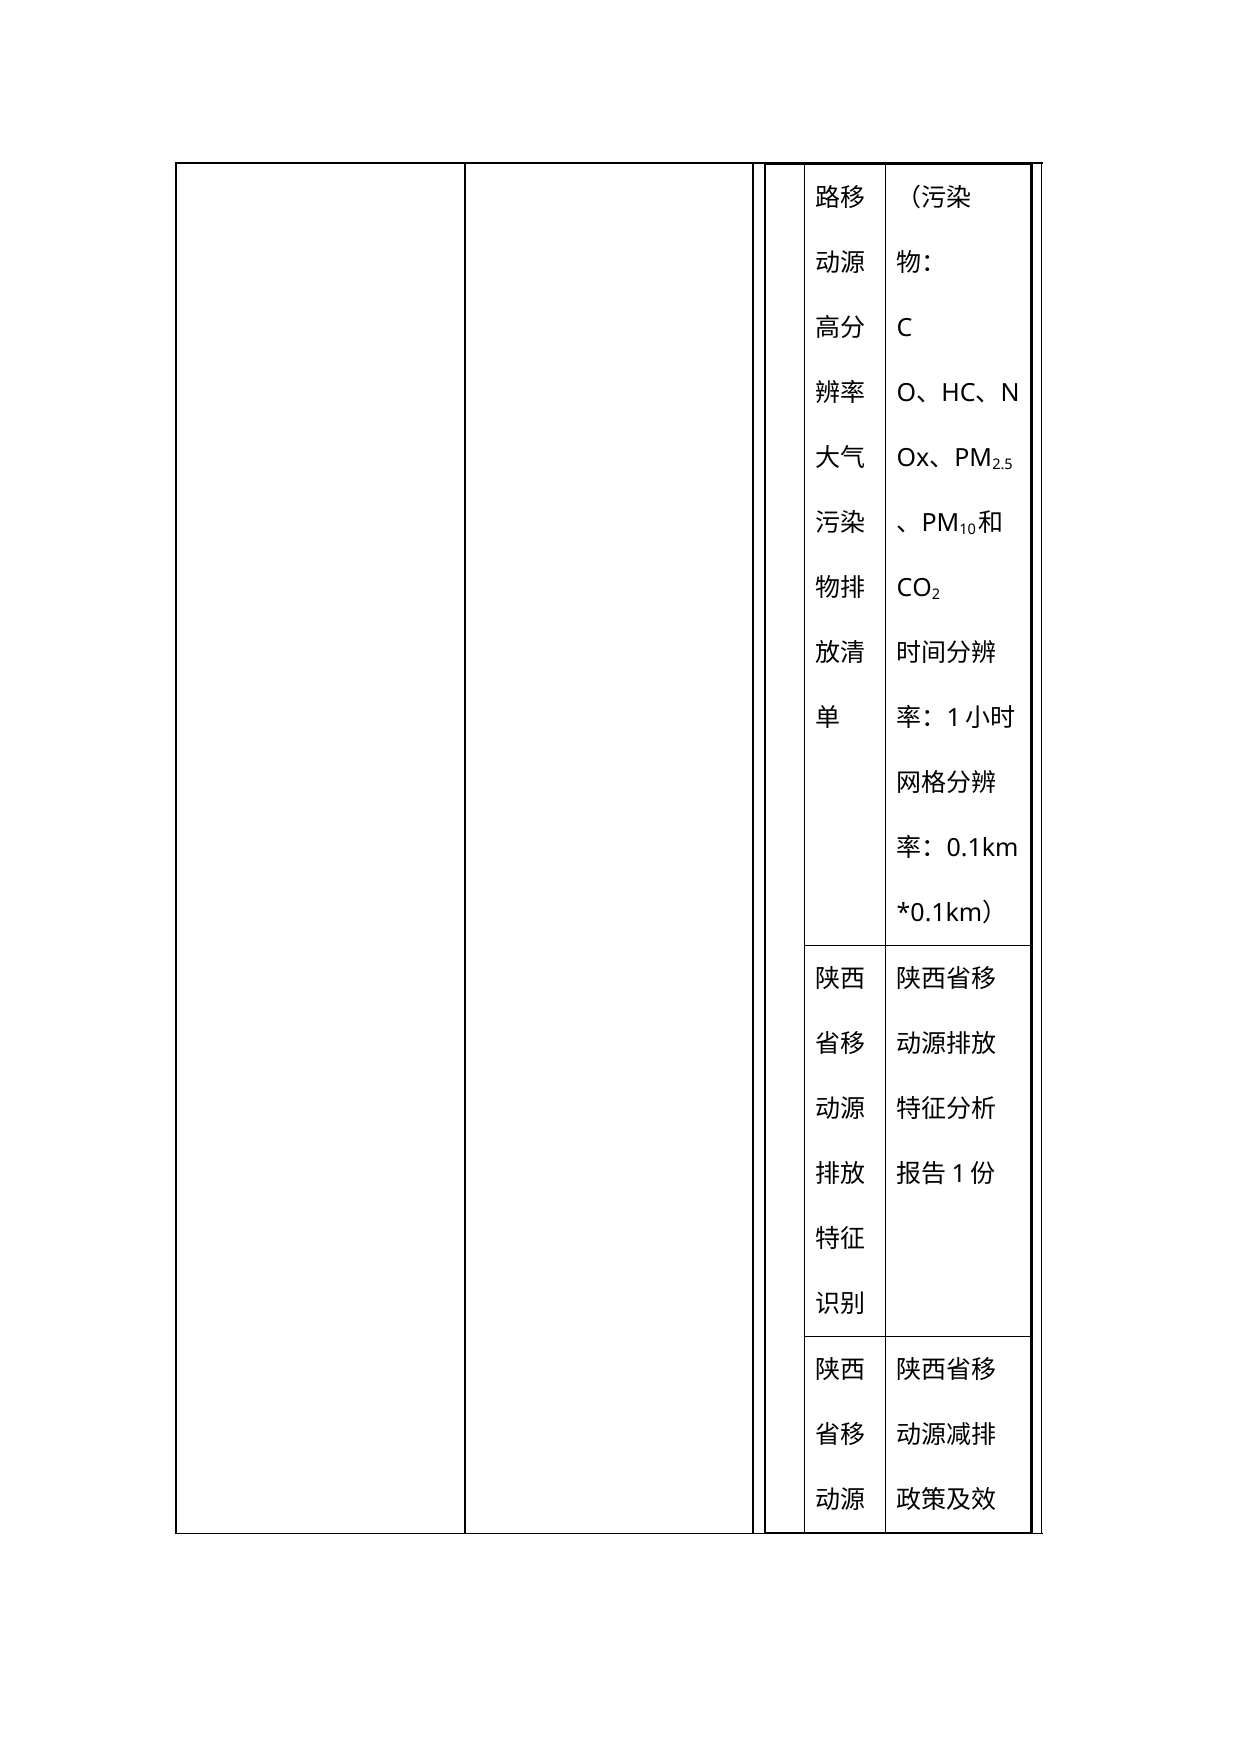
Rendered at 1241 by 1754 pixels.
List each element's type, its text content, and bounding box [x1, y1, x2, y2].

table_cell [466, 164, 752, 1533]
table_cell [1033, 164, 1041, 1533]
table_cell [805, 165, 885, 945]
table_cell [886, 165, 1030, 945]
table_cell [766, 165, 804, 1532]
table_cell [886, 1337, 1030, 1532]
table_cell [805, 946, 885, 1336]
table_cell 1 [177, 164, 464, 1533]
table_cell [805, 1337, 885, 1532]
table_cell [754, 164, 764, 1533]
